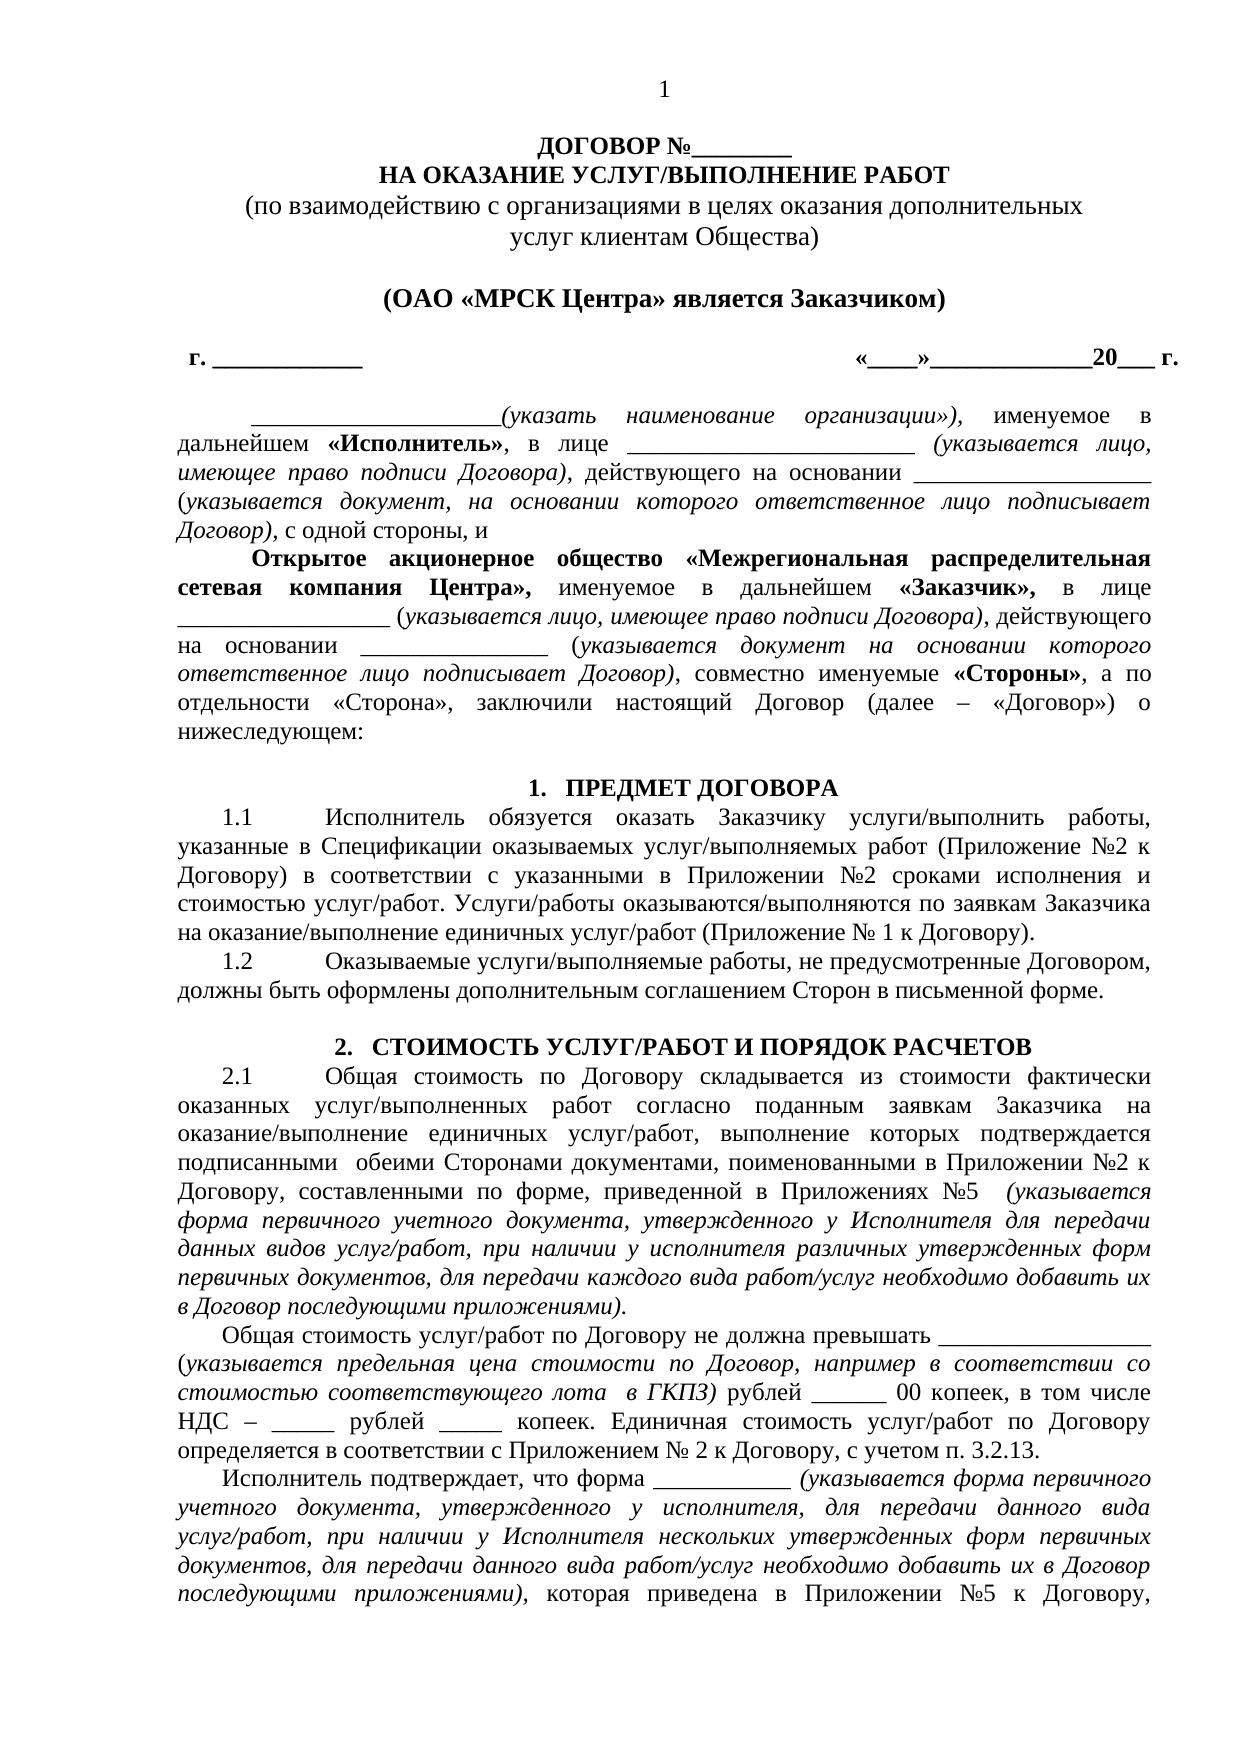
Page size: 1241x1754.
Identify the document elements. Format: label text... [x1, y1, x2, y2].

text НА ОКАЗАНИЕ УСЛУГ/ВЫПОЛНЕНИЕ РАБОТ [177, 160, 1152, 189]
text Общая стоимость услуг/работ по Договору не должна превышать _________________ (указывается предельная цена стоимости по Договор, например в соответствии со стоимостью соответствующего лота в ГКПЗ) рублей ______ 00 копеек, в том числе НДС – _____ рублей _____ копеек. Единичная стоимость услуг/работ по Договору определяется в соответствии с Приложением № 2 к Договору, с учетом п. 3.2.13. [177, 1320, 1152, 1463]
list СТОИМОСТЬ УСЛУГ/РАБОТ И ПОРЯДОК РАСЧЕТОВ [215, 1032, 1152, 1061]
text Открытое акционерное общество «Межрегиональная распределительная сетевая компания Центра», именуемое в дальнейшем «Заказчик», в лице _________________ (указывается лицо, имеющее право подписи Договора), действующего на основании _______________ (указывается документ на основании которого ответственное лицо подписывает Договор), совместно именуемые «Стороны», а по отдельности «Сторона», заключили настоящий Договор (далее – «Договор») о нижеследующем: [177, 543, 1152, 745]
list Общая стоимость по Договору складывается из стоимости фактически оказанных услуг/выполненных работ согласно поданным заявкам Заказчика на оказание/выполнение единичных услуг/работ, выполнение которых подтверждается подписанными обеими Сторонами документами, поименованными в Приложении №2 к Договору, составленными по форме, приведенной в Приложениях №5 (указывается форма первичного учетного документа, утвержденного у Исполнителя для передачи данных видов услуг/работ, при наличии у исполнителя различных утвержденных форм первичных документов, для передачи каждого вида работ/услуг необходимо добавить их в Договор последующими приложениями). [177, 1061, 1152, 1320]
text ДОГОВОР №________ [177, 131, 1152, 160]
list ПРЕДМЕТ ДОГОВОРА [215, 773, 1152, 802]
text (ОАО «МРСК Центра» является Заказчиком) [177, 282, 1152, 313]
text услуг клиентам Общества) [177, 220, 1152, 251]
table_header г. ____________ [177, 342, 694, 371]
list Оказываемые услуги/выполняемые работы, не предусмотренные Договором, должны быть оформлены дополнительным соглашением Сторон в письменной форме. [177, 946, 1152, 1003]
text (по взаимодействию с организациями в целях оказания дополнительных [177, 189, 1152, 220]
table_header «____»_____________20___ г. [694, 342, 1190, 371]
text ____________________(указать наименование организации»), именуемое в дальнейшем «Исполнитель», в лице _______________________ (указывается лицо, имеющее право подписи Договора), действующего на основании ___________________ (указывается документ, на основании которого ответственное лицо подписывает Договор), с одной стороны, и [177, 400, 1152, 543]
list Исполнитель обязуется оказать Заказчику услуги/выполнить работы, указанные в Спецификации оказываемых услуг/выполняемых работ (Приложение №2 к Договору) в соответствии с указанными в Приложении №2 сроками исполнения и стоимостью услуг/работ. Услуги/работы оказываются/выполняются по заявкам Заказчика на оказание/выполнение единичных услуг/работ (Приложение № 1 к Договору). [177, 802, 1152, 946]
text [177, 1463, 1152, 1607]
